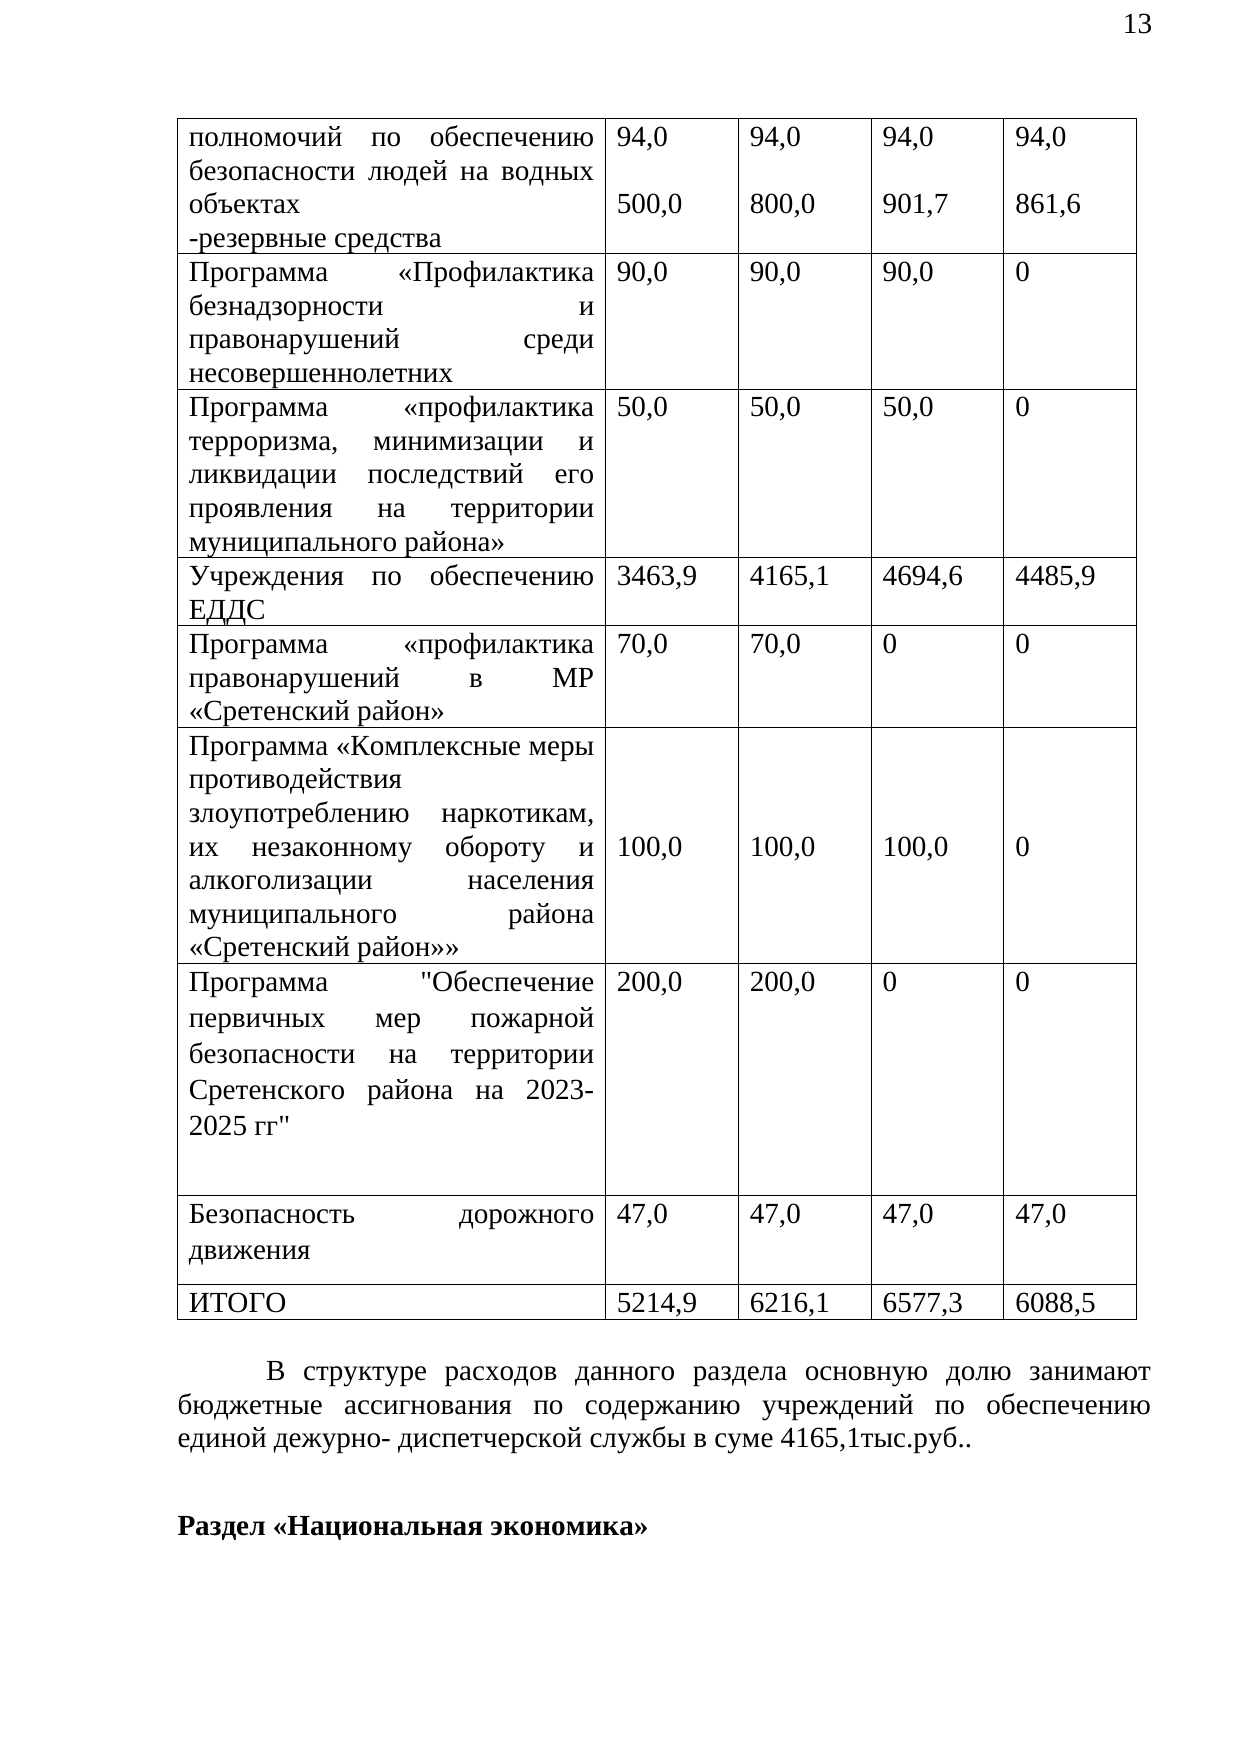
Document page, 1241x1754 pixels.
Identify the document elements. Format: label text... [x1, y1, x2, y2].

table_cell 4485,9 [1004, 558, 1136, 625]
table_cell 6577,3 [872, 1285, 1003, 1319]
table_cell 50,0 [606, 390, 738, 557]
table_cell 0 [1004, 254, 1136, 388]
table_cell 47,0 [872, 1196, 1003, 1284]
table_cell 200,0 [606, 964, 738, 1195]
table_cell 90,0 [606, 254, 738, 388]
table_cell 47,0 [606, 1196, 738, 1284]
table_cell 50,0 [739, 390, 871, 557]
table_cell Программа "Обеспечение первичных мер пожарной безопасности на территории Сретенского района на 2023-2025 гг" [178, 964, 605, 1195]
table_cell 200,0 [739, 964, 871, 1195]
table_cell 4694,6 [872, 558, 1003, 625]
table_cell 6088,5 [1004, 1285, 1136, 1319]
table_cell 90,0 [872, 254, 1003, 388]
table_cell 0 [1004, 390, 1136, 557]
table_cell Учреждения по обеспечению ЕДДС [178, 558, 605, 625]
table_cell 0 [1004, 728, 1136, 963]
table_cell 0 [872, 626, 1003, 727]
text Раздел «Национальная экономика» [177, 1508, 1152, 1542]
table_cell 50,0 [872, 390, 1003, 557]
table_cell 90,0 [739, 254, 871, 388]
table_cell 47,0 [739, 1196, 871, 1284]
table_cell 100,0 [872, 728, 1003, 963]
table_cell 0 [1004, 964, 1136, 1195]
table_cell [1004, 119, 1136, 253]
table_cell 100,0 [606, 728, 738, 963]
table_cell 4165,1 [739, 558, 871, 625]
table_cell 0 [1004, 626, 1136, 727]
table_cell Программа «Профилактика безнадзорности и правонарушений среди несовершеннолетних [178, 254, 605, 388]
table_cell ИТОГО [178, 1285, 605, 1319]
table_cell Безопасность дорожного движения [178, 1196, 605, 1284]
table_cell 47,0 [1004, 1196, 1136, 1284]
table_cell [606, 119, 738, 253]
table_cell 70,0 [606, 626, 738, 727]
table_cell 70,0 [739, 626, 871, 727]
table_cell 6216,1 [739, 1285, 871, 1319]
table_cell 100,0 [739, 728, 871, 963]
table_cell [178, 119, 605, 253]
text В структуре расходов данного раздела основную долю занимают бюджетные ассигнования по содержанию учреждений по обеспечению единой дежурно- диспетчерской службы в суме 4165,1тыс.руб.. [177, 1353, 1152, 1454]
table_cell 3463,9 [606, 558, 738, 625]
table_cell Программа «профилактика терроризма, минимизации и ликвидации последствий его проявления на территории муниципального района» [178, 390, 605, 557]
table_cell Программа «профилактика правонарушений в МР «Сретенский район» [178, 626, 605, 727]
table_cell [739, 119, 871, 253]
table_cell 0 [872, 964, 1003, 1195]
table_cell Программа «Комплексные меры противодействия злоупотреблению наркотикам, их незаконному обороту и алкоголизации населения муниципального района «Сретенский район»» [178, 728, 605, 963]
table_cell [872, 119, 1003, 253]
table_cell 5214,9 [606, 1285, 738, 1319]
